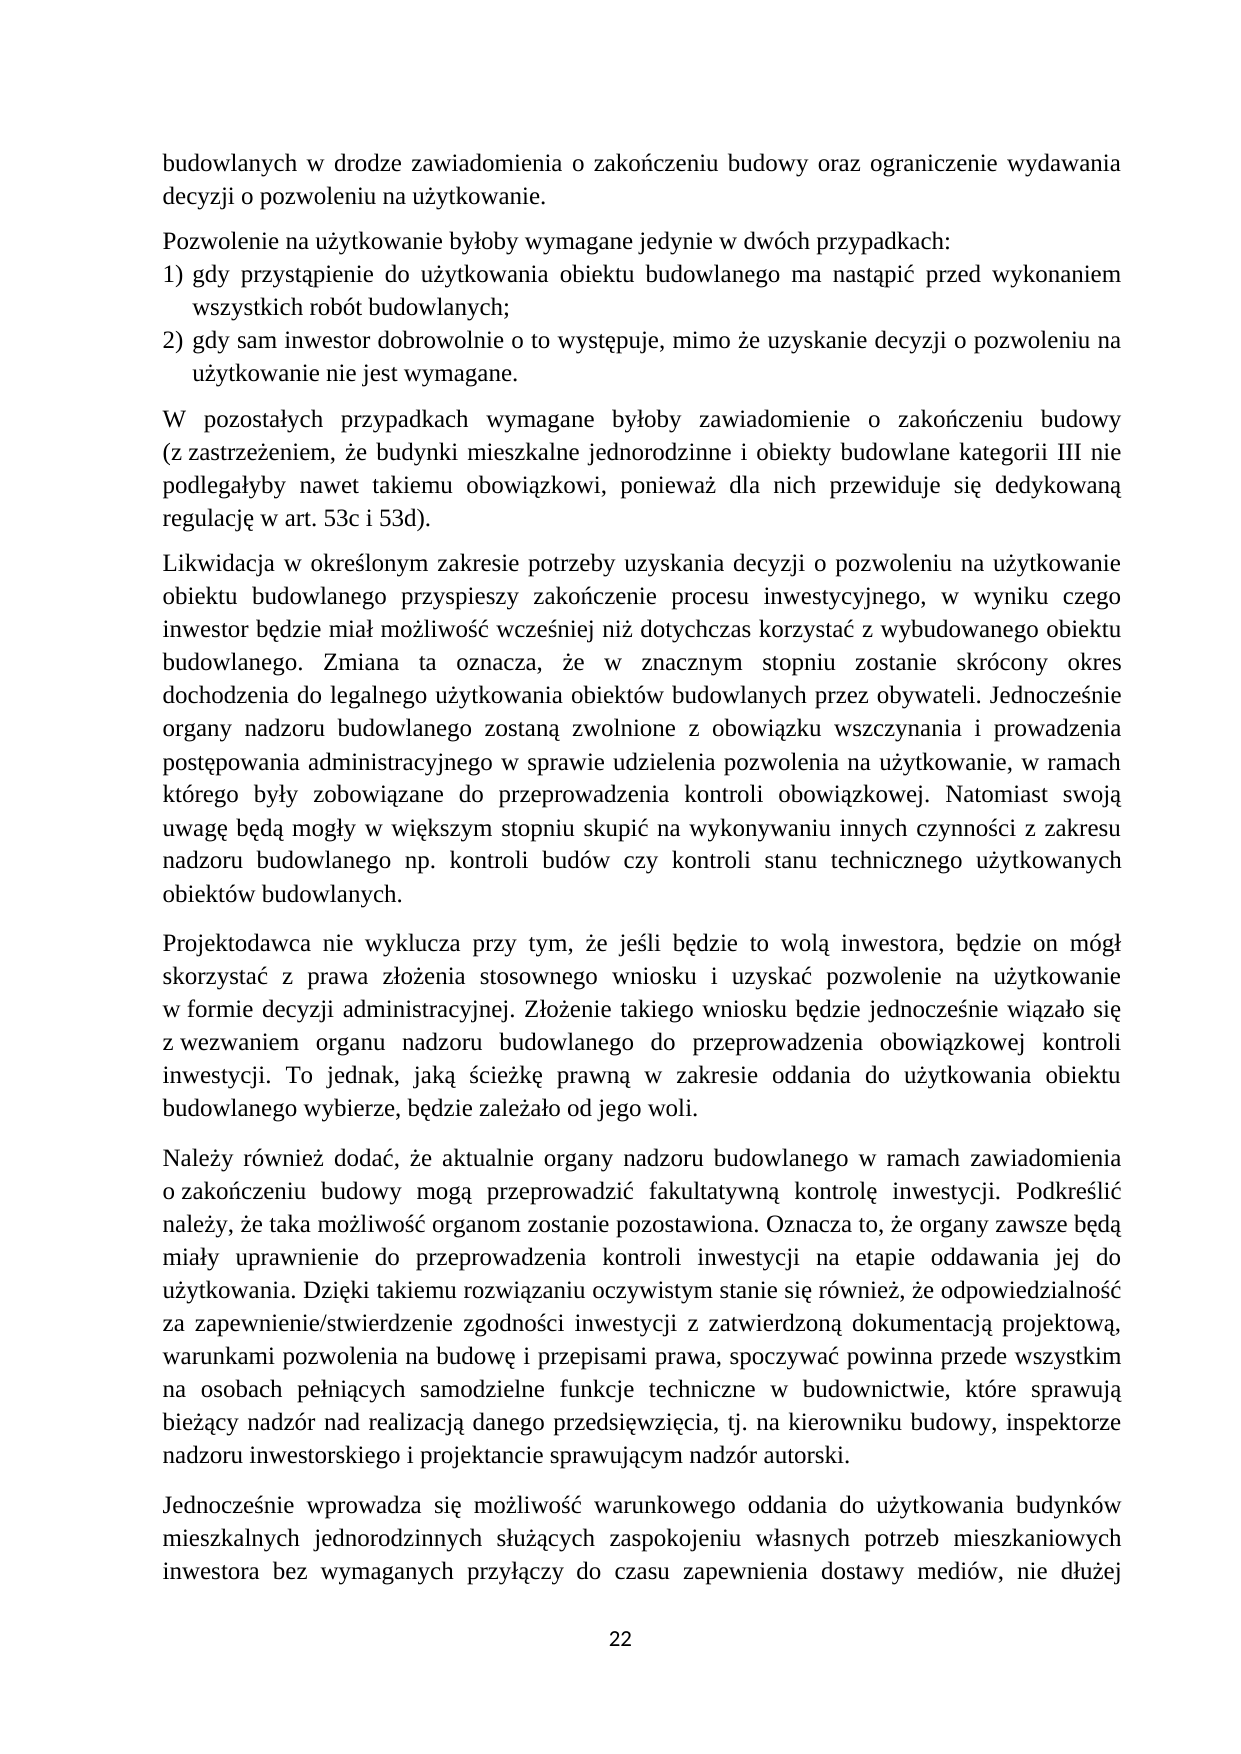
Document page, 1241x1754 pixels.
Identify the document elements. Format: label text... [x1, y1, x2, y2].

text Projektodawca nie wyklucza przy tym, że jeśli będzie to wolą inwestora, będzie on mógł skorzystać z prawa złożenia stosownego wniosku i uzyskać pozwolenie na użytkowanie w formie decyzji administracyjnej. Złożenie takiego wniosku będzie jednocześnie wiązało się z wezwaniem organu nadzoru budowlanego do przeprowadzenia obowiązkowej kontroli inwestycji. To jednak, jaką ścieżkę prawną w zakresie oddania do użytkowania obiektu budowlanego wybierze, będzie zależało od jego woli. [162, 928, 1122, 1122]
text Likwidacja w określonym zakresie potrzeby uzyskania decyzji o pozwoleniu na użytkowanie obiektu budowlanego przyspieszy zakończenie procesu inwestycyjnego, w wyniku czego inwestor będzie miał możliwość wcześniej niż dotychczas korzystać z wybudowanego obiektu budowlanego. Zmiana ta oznacza, że w znacznym stopniu zostanie skrócony okres dochodzenia do legalnego użytkowania obiektów budowlanych przez obywateli. Jednocześnie organy nadzoru budowlanego zostaną zwolnione z obowiązku wszczynania i prowadzenia postępowania administracyjnego w sprawie udzielenia pozwolenia na użytkowanie, w ramach którego były zobowiązane do przeprowadzenia kontroli obowiązkowej. Natomiast swoją uwagę będą mogły w większym stopniu skupić na wykonywaniu innych czynności z zakresu nadzoru budowlanego np. kontroli budów czy kontroli stanu technicznego użytkowanych obiektów budowlanych. [162, 548, 1122, 907]
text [162, 148, 1122, 209]
list gdy przystąpienie do użytkowania obiektu budowlanego ma nastąpić przed wykonaniem wszystkich robót budowlanych; [162, 259, 1122, 321]
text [162, 1490, 1122, 1585]
text W pozostałych przypadkach wymagane byłoby zawiadomienie o zakończeniu budowy (z zastrzeżeniem, że budynki mieszkalne jednorodzinne i obiekty budowlane kategorii III nie podlegałyby nawet takiemu obowiązkowi, ponieważ dla nich przewiduje się dedykowaną regulację w art. 53c i 53d). [162, 404, 1122, 532]
list gdy sam inwestor dobrowolnie o to występuje, mimo że uzyskanie decyzji o pozwoleniu na użytkowanie nie jest wymagane. [162, 325, 1122, 387]
text Pozwolenie na użytkowanie byłoby wymagane jedynie w dwóch przypadkach: [156, 226, 1122, 255]
text Należy również dodać, że aktualnie organy nadzoru budowlanego w ramach zawiadomienia o zakończeniu budowy mogą przeprowadzić fakultatywną kontrolę inwestycji. Podkreślić należy, że taka możliwość organom zostanie pozostawiona. Oznacza to, że organy zawsze będą miały uprawnienie do przeprowadzenia kontroli inwestycji na etapie oddawania jej do użytkowania. Dzięki takiemu rozwiązaniu oczywistym stanie się również, że odpowiedzialność za zapewnienie/stwierdzenie zgodności inwestycji z zatwierdzoną dokumentacją projektową, warunkami pozwolenia na budowę i przepisami prawa, spoczywać powinna przede wszystkim na osobach pełniących samodzielne funkcje techniczne w budownictwie, które sprawują bieżący nadzór nad realizacją danego przedsięwzięcia, tj. na kierowniku budowy, inspektorze nadzoru inwestorskiego i projektancie sprawującym nadzór autorski. [162, 1143, 1122, 1469]
